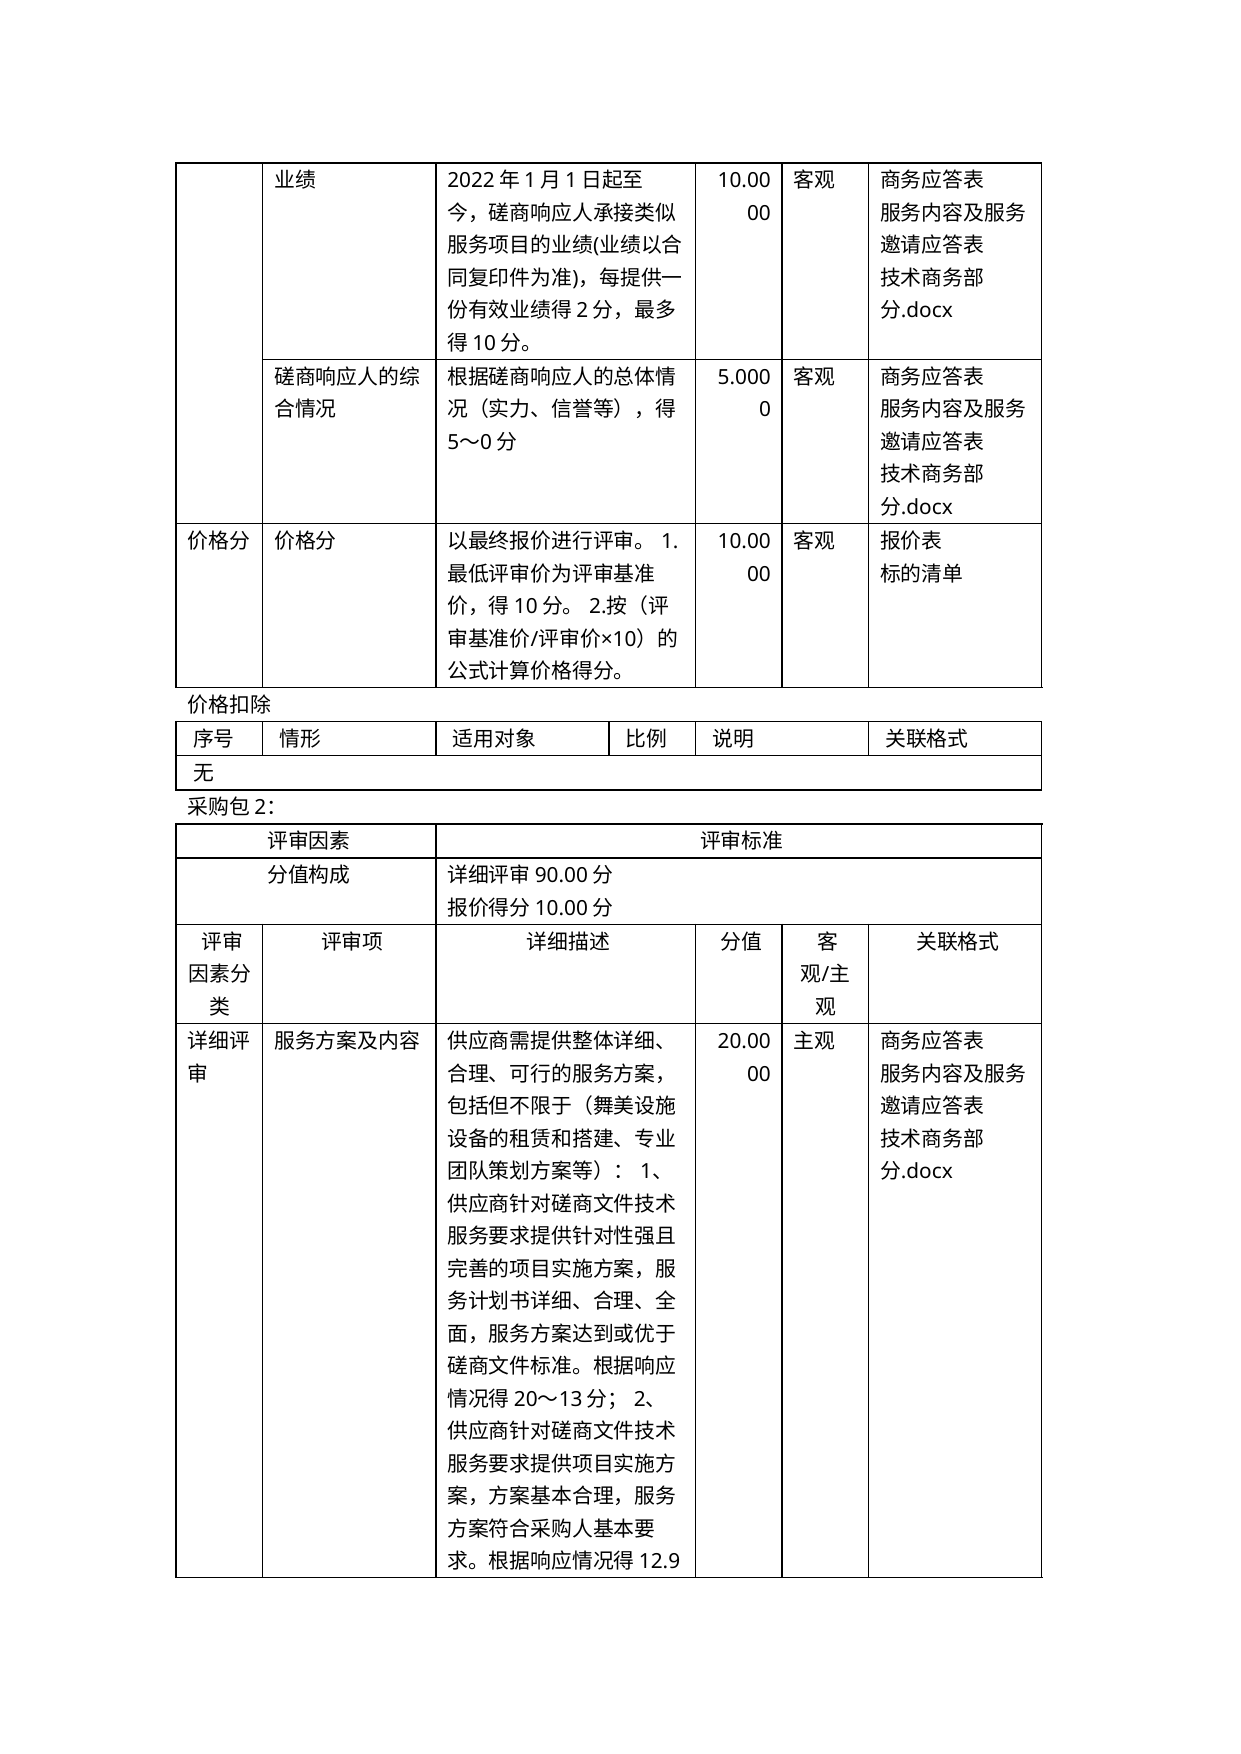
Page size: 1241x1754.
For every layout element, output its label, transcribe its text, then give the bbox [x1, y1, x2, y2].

table_cell 业绩 [263, 164, 435, 358]
table_cell 10.0000 [696, 164, 781, 358]
text 采购包2： [187, 790, 1053, 823]
table_header 评审因素 [177, 825, 435, 857]
table_cell 详细评审90.00分 报价得分10.00分 [437, 859, 1041, 923]
table_header 评审标准 [437, 825, 1041, 857]
table_cell 服务方案及内容 [263, 1024, 435, 1577]
table_header 关联格式 [869, 722, 1041, 755]
table_cell 5.0000 [696, 360, 781, 523]
table_header 序号 [177, 722, 262, 755]
table_cell 分值构成 [177, 859, 435, 923]
table_cell 以最终报价进行评审。 1.最低评审价为评审基准价，得10分。 2.按（评审基准价/评审价×10）的公式计算价格得分。 [437, 524, 695, 687]
table_header 比例 [610, 722, 695, 755]
table_cell 磋商响应人的综合情况 [263, 360, 435, 523]
table_header 说明 [696, 722, 868, 755]
table_cell 客观/主观 [783, 925, 868, 1023]
table_cell 价格分 [177, 524, 262, 687]
table_header 适用对象 [437, 722, 608, 755]
table_cell 20.0000 [696, 1024, 781, 1577]
table_cell 无 [177, 756, 1041, 789]
table_cell 客观 [783, 164, 868, 358]
table_cell 详细描述 [437, 925, 695, 1023]
table_cell 10.0000 [696, 524, 781, 687]
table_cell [437, 1024, 695, 1577]
table_header 情形 [263, 722, 435, 755]
table_cell 根据磋商响应人的总体情况（实力、信誉等），得5～0分 [437, 360, 695, 523]
table_cell 客观 [783, 524, 868, 687]
table_cell 详细评审 [177, 1024, 262, 1577]
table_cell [869, 1024, 1041, 1577]
table_cell 评审因素分类 [177, 925, 262, 1023]
table_cell 分值 [696, 925, 781, 1023]
table_cell 主观 [783, 1024, 868, 1577]
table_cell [869, 164, 1041, 358]
table_cell 商务应答表 服务内容及服务邀请应答表 技术商务部分.docx [869, 360, 1041, 523]
table_cell 2022年1月1日起至今，磋商响应人承接类似服务项目的业绩(业绩以合同复印件为准)，每提供一份有效业绩得2分，最多得10分。 [437, 164, 695, 358]
table_cell 价格分 [263, 524, 435, 687]
table_cell 关联格式 [869, 925, 1041, 1023]
table_cell 报价表 标的清单 [869, 524, 1041, 687]
table_cell 评审项 [263, 925, 435, 1023]
table_cell 客观 [783, 360, 868, 523]
text 价格扣除 [187, 688, 1053, 721]
